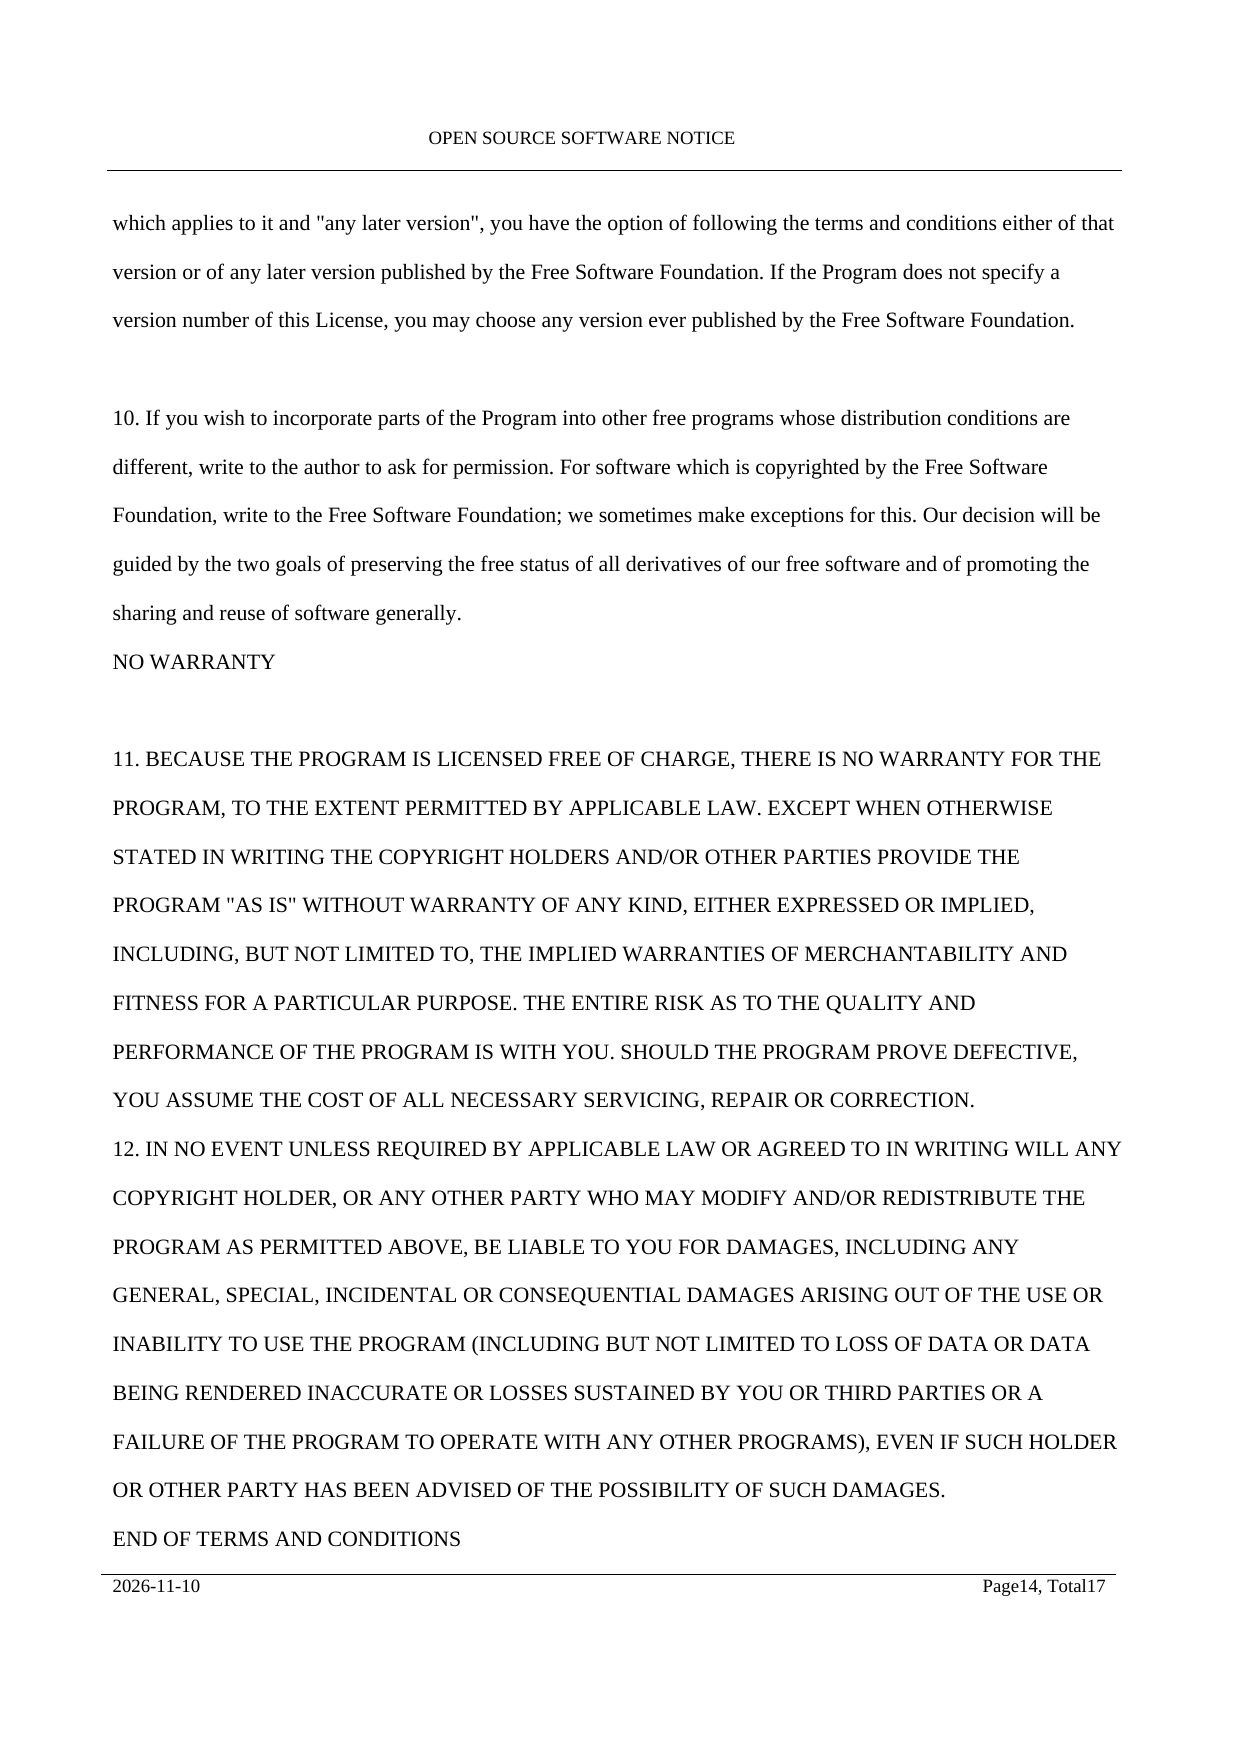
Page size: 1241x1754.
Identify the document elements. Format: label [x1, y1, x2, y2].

text [112, 206, 1128, 1555]
